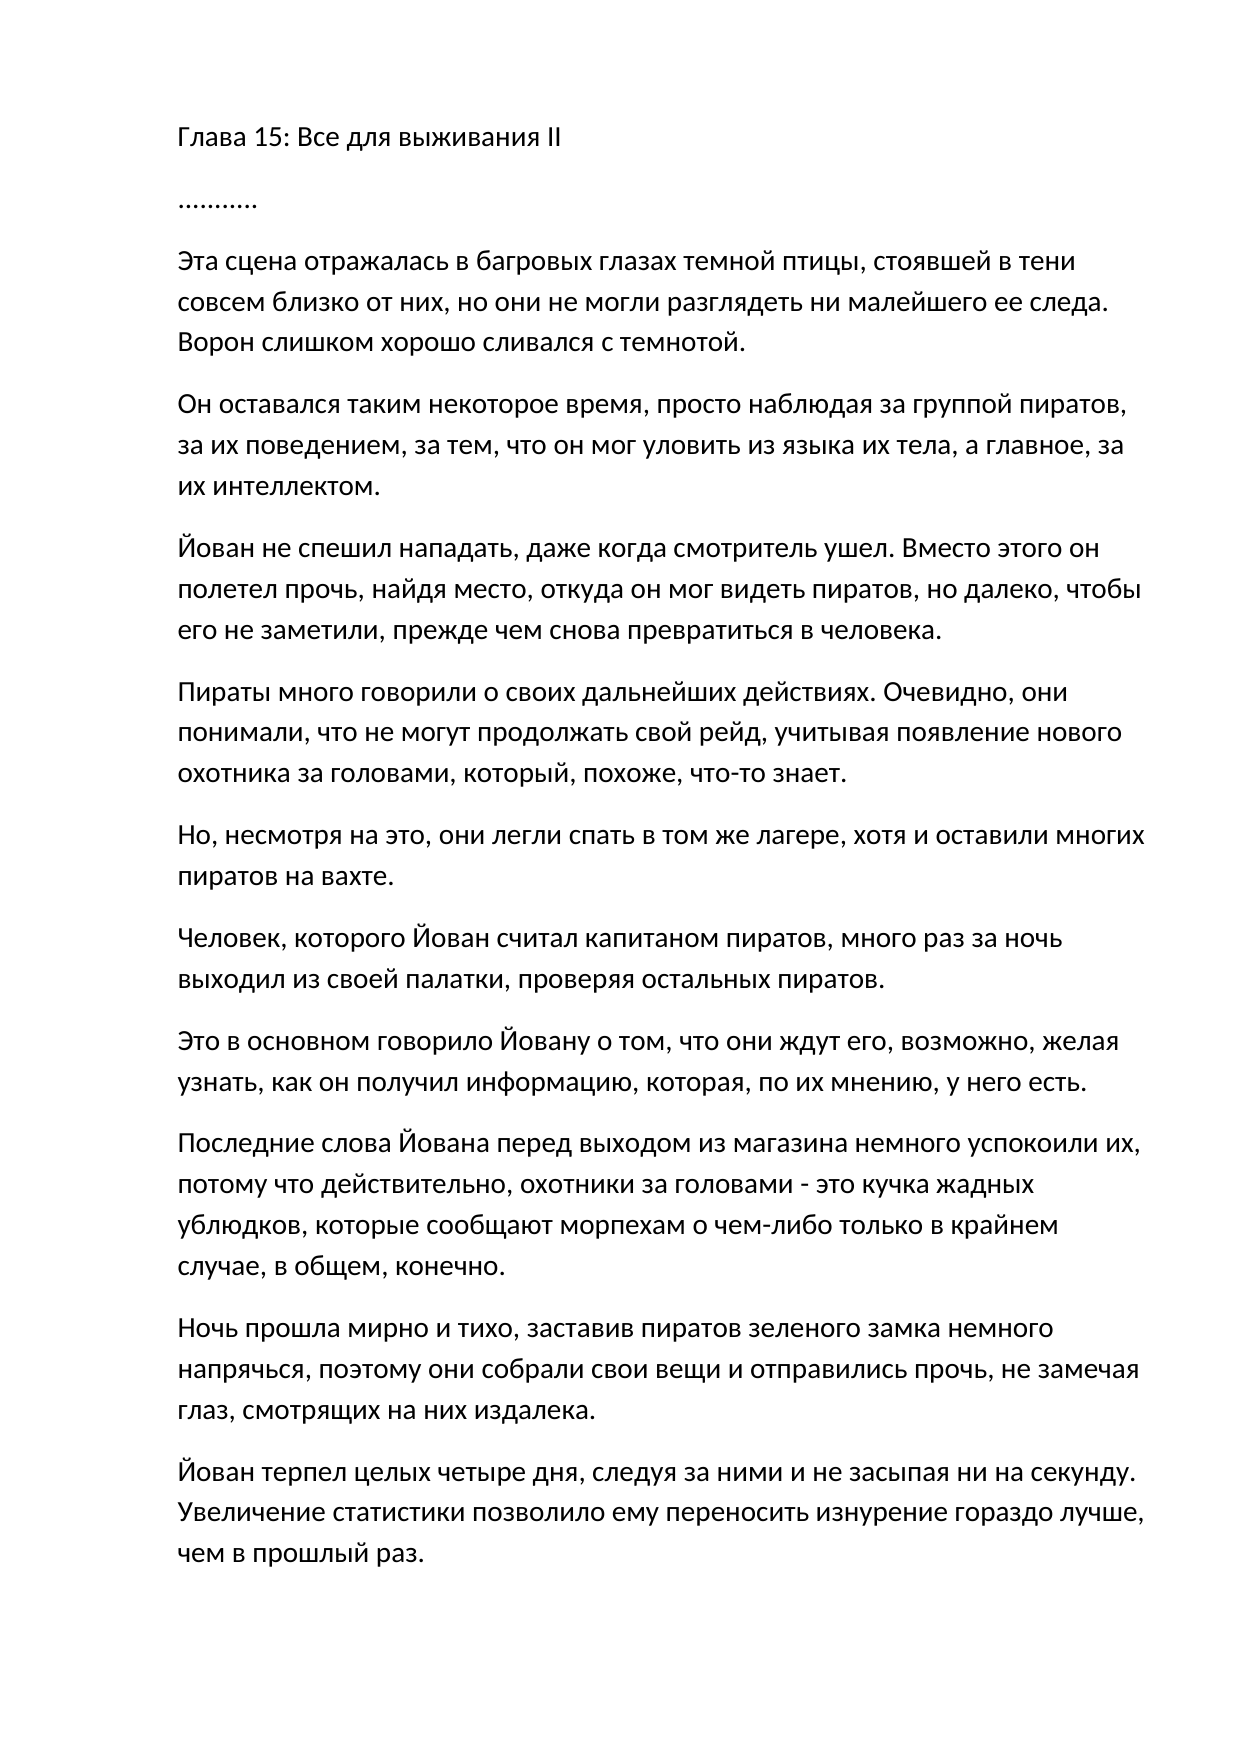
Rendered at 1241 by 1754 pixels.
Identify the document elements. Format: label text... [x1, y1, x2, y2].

text Это в основном говорило Йовану о том, что они ждут его, возможно, желая узнать, как он получил информацию, которая, по их мнению, у него есть. [177, 1022, 1152, 1098]
text Он оставался таким некоторое время, просто наблюдая за группой пиратов, за их поведением, за тем, что он мог уловить из языка их тела, а главное, за их интеллектом. [177, 385, 1152, 503]
text Последние слова Йована перед выходом из магазина немного успокоили их, потому что действительно, охотники за головами - это кучка жадных ублюдков, которые сообщают морпехам о чем-либо только в крайнем случае, в общем, конечно. [177, 1124, 1152, 1283]
text Эта сцена отражалась в багровых глазах темной птицы, стоявшей в тени совсем близко от них, но они не могли разглядеть ни малейшего ее следа. Ворон слишком хорошо сливался с темнотой. [177, 242, 1152, 359]
text Йован терпел целых четыре дня, следуя за ними и не засыпая ни на секунду. Увеличение статистики позволило ему переносить изнурение гораздо лучше, чем в прошлый раз. [177, 1453, 1152, 1570]
text Йован не спешил нападать, даже когда смотритель ушел. Вместо этого он полетел прочь, найдя место, откуда он мог видеть пиратов, но далеко, чтобы его не заметили, прежде чем снова превратиться в человека. [177, 529, 1152, 646]
text Пираты много говорили о своих дальнейших действиях. Очевидно, они понимали, что не могут продолжать свой рейд, учитывая появление нового охотника за головами, который, похоже, что-то знает. [177, 673, 1152, 790]
text Но, несмотря на это, они легли спать в том же лагере, хотя и оставили многих пиратов на вахте. [177, 816, 1152, 893]
text Человек, которого Йован считал капитаном пиратов, много раз за ночь выходил из своей палатки, проверяя остальных пиратов. [177, 919, 1152, 996]
text Ночь прошла мирно и тихо, заставив пиратов зеленого замка немного напрячься, поэтому они собрали свои вещи и отправились прочь, не замечая глаз, смотрящих на них издалека. [177, 1309, 1152, 1426]
text ........... [177, 180, 1152, 216]
text Глава 15: Все для выживания II [177, 118, 1152, 154]
